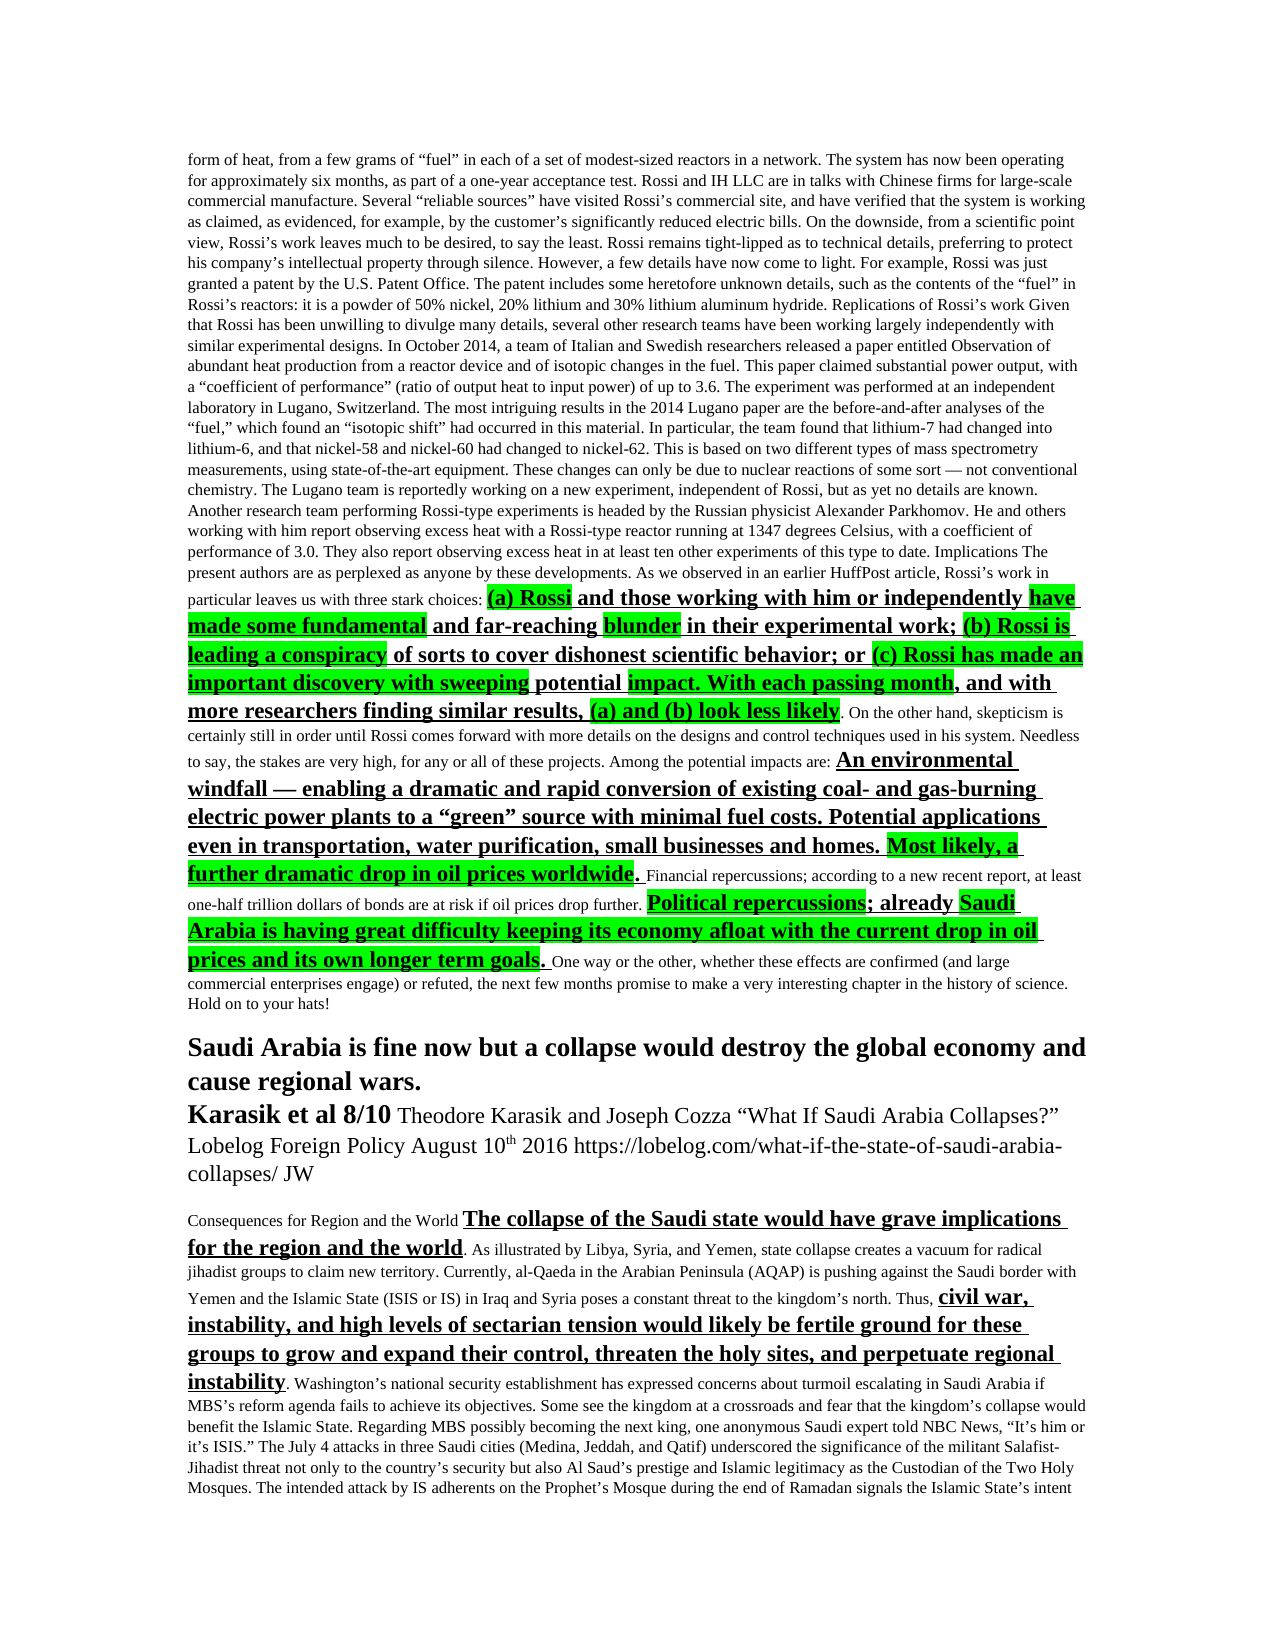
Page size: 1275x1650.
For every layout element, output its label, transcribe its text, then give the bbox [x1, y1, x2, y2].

subtitle Saudi Arabia is fine now but a collapse would destroy the global economy and cause regional wars. [187, 1031, 1087, 1096]
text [187, 1205, 1087, 1497]
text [187, 150, 1087, 1013]
text Karasik et al 8/10 Theodore Karasik and Joseph Cozza “What If Saudi Arabia Collapses?” Lobelog Foreign Policy August 10th 2016 https://lobelog.com/what-if-the-state-of-saudi-arabia-collapses/ JW [187, 1098, 1087, 1186]
